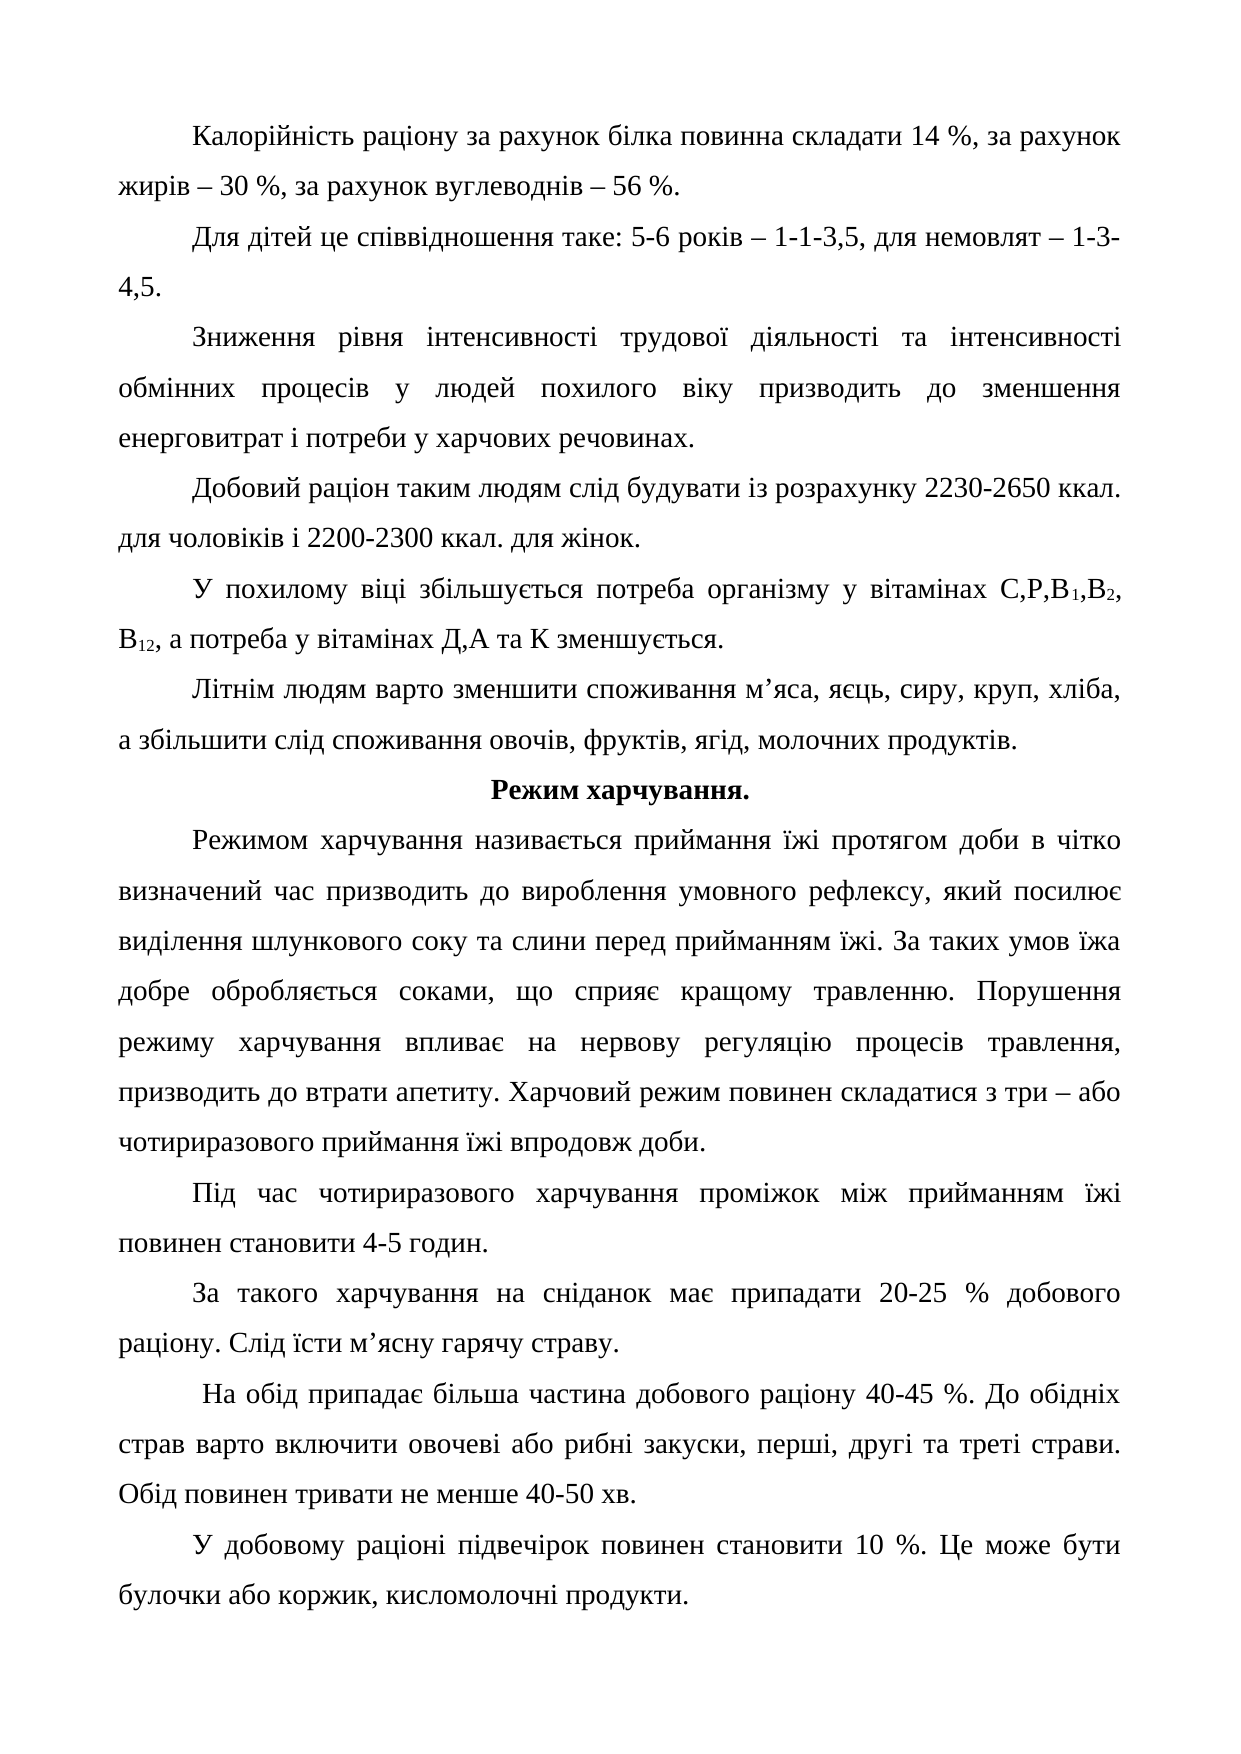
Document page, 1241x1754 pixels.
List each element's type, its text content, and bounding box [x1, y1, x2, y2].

text У добовому раціоні підвечірок повинен становити 10 %. Це може бути булочки або коржик, кисломолочні продукти. [118, 1527, 1122, 1611]
text Для дітей це співвідношення таке: 5-6 років – 1-1-3,5, для немовлят – 1-3-4,5. [118, 219, 1122, 303]
text У похилому віці збільшується потреба організму у вітамінах С,Р,В1,В2, В12, а потреба у вітамінах Д,А та К зменшується. [118, 571, 1122, 655]
text Зниження рівня інтенсивності трудової діяльності та інтенсивності обмінних процесів у людей похилого віку призводить до зменшення енерговитрат і потреби у харчових речовинах. [118, 319, 1122, 453]
text Добовий раціон таким людям слід будувати із розрахунку 2230-2650 ккал. для чоловіків і 2200-2300 ккал. для жінок. [118, 470, 1122, 554]
text Літнім людям варто зменшити споживання м’яса, яєць, сиру, круп, хліба, а збільшити слід споживання овочів, фруктів, ягід, молочних продуктів. [118, 672, 1122, 755]
text На обід припадає більша частина добового раціону 40-45 %. До обідніх страв варто включити овочеві або рибні закуски, перші, другі та треті страви. Обід повинен тривати не менше 40-50 хв. [118, 1376, 1122, 1510]
text Під час чотириразового харчування проміжок між прийманням їжі повинен становити 4-5 годин. [118, 1175, 1122, 1258]
text Режим харчування. [118, 772, 1122, 806]
text Режимом харчування називається приймання їжі протягом доби в чітко визначений час призводить до вироблення умовного рефлексу, який посилює виділення шлункового соку та слини перед прийманням їжі. За таких умов їжа добре обробляється соками, що сприяє кращому травленню. Порушення режиму харчування впливає на нервову регуляцію процесів травлення, призводить до втрати апетиту. Харчовий режим повинен складатися з три – або чотириразового приймання їжі впродовж доби. [118, 822, 1122, 1158]
text Калорійність раціону за рахунок білка повинна складати 14 %, за рахунок жирів – 30 %, за рахунок вуглеводнів – 56 %. [118, 118, 1122, 202]
text За такого харчування на сніданок має припадати 20-25 % добового раціону. Слід їсти м’ясну гарячу страву. [118, 1275, 1122, 1359]
